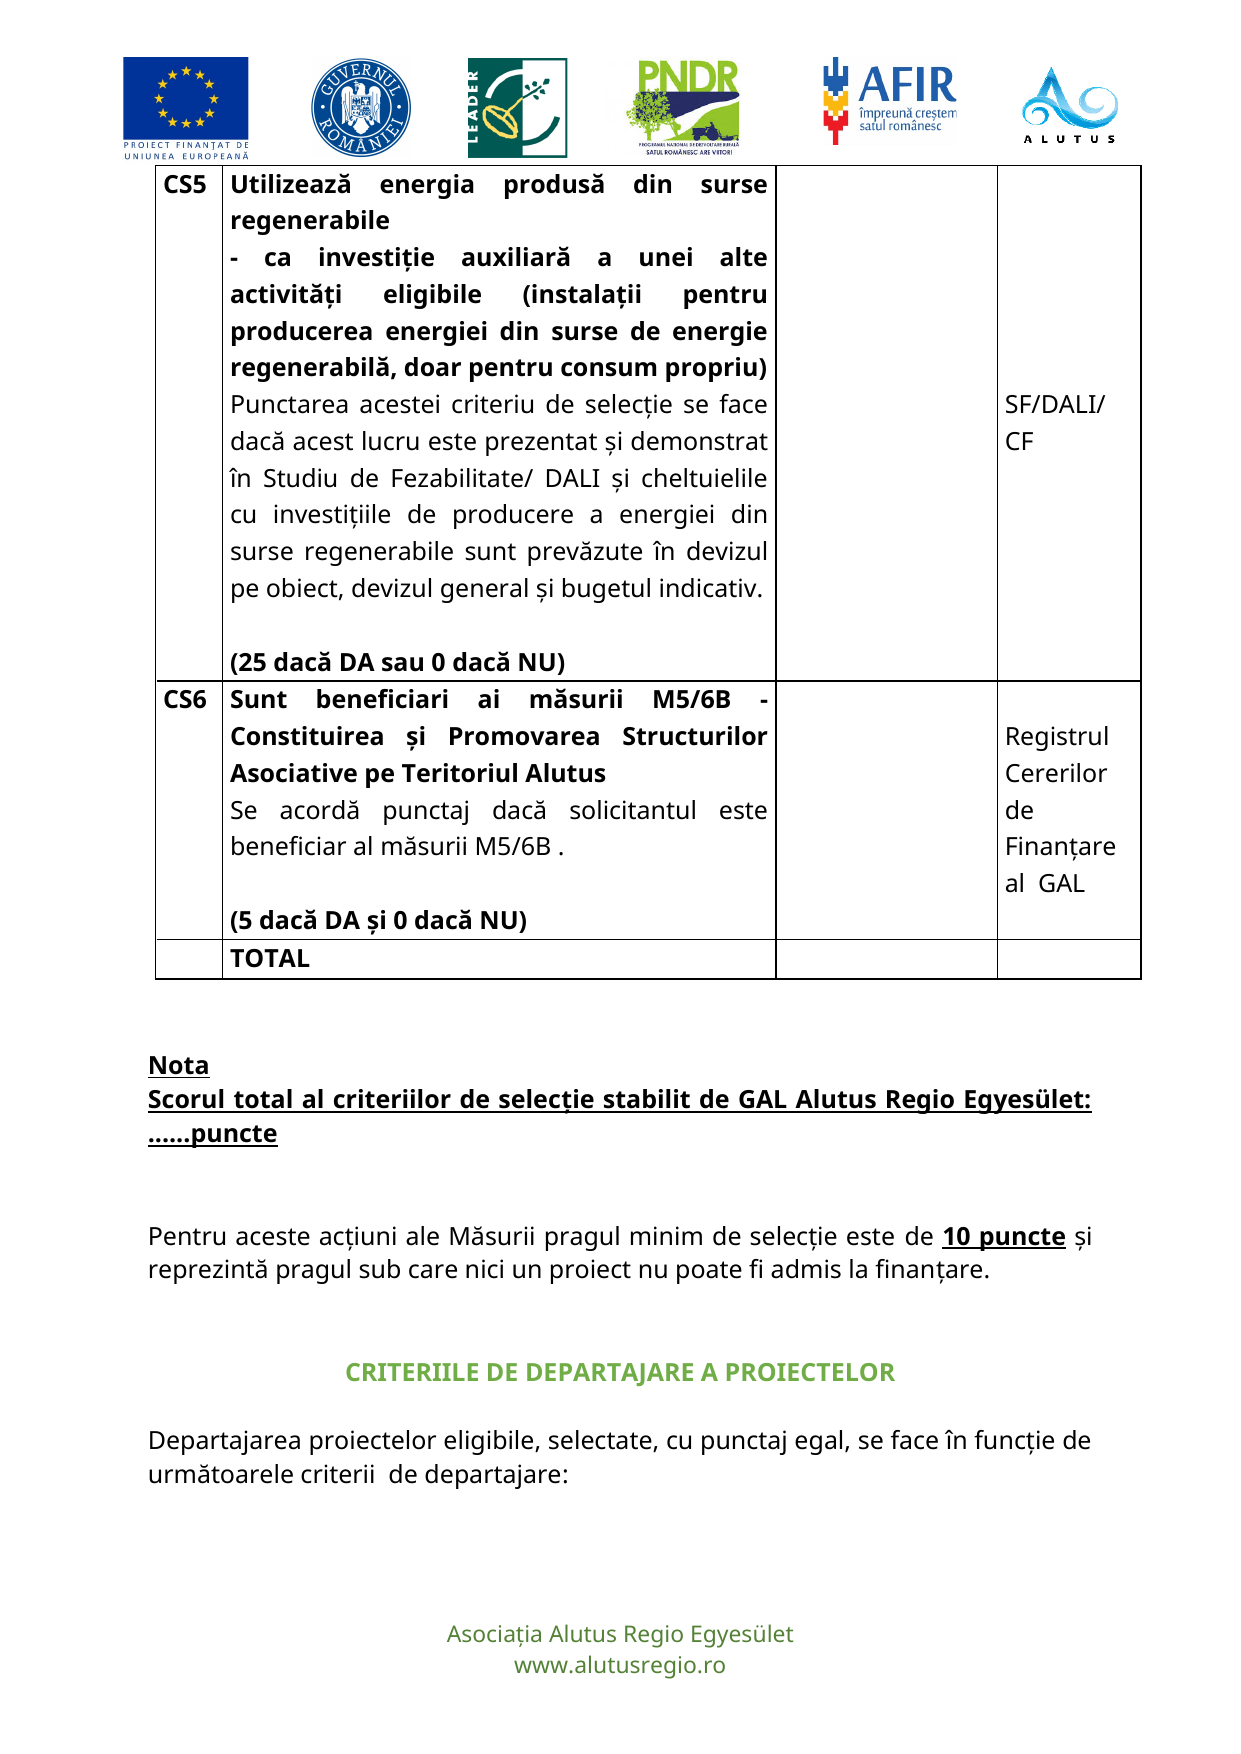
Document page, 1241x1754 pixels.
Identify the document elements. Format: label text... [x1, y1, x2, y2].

text CRITERIILE DE DEPARTAJARE A PROIECTELOR [148, 1354, 1093, 1388]
text Departajarea proiectelor eligibile, selectate, cu punctaj egal, se face în funcție de următoarele criterii de departajare: [148, 1422, 1093, 1491]
table_cell Sunt beneficiari ai măsurii M5/6B - Constituirea și Promovarea Structurilor Asociative pe Teritoriul Alutus Se acordă punctaj dacă solicitantul este beneficiar al măsurii M5/6B . (5 dacă DA şi 0 dacă NU) [223, 682, 775, 939]
table_cell [777, 940, 997, 978]
picture [311, 57, 412, 158]
table_cell Registrul Cererilor de Finanțare al GAL [998, 682, 1140, 939]
picture [1006, 56, 1133, 165]
picture [823, 57, 957, 145]
text Pentru aceste acțiuni ale Măsurii pragul minim de selecție este de 10 puncte și reprezintă pragul sub care nici un proiect nu poate fi admis la finanţare. [148, 1218, 1093, 1286]
table_cell [998, 940, 1140, 978]
text Scorul total al criteriilor de selecţie stabilit de GAL Alutus Regio Egyesület: ......puncte [148, 1082, 1093, 1150]
picture [600, 57, 769, 155]
table_cell CS6 [156, 681, 222, 939]
table_cell Utilizează energia produsă din surse regenerabile - ca investiție auxiliară a unei alte activități eligibile (instalații pentru producerea energiei din surse de energie regenerabilă, doar pentru consum propriu) Punctarea acestei criteriu de selecție se face dacă acest lucru este prezentat și demonstrat în Studiu de Fezabilitate/ DALI și cheltuielile cu investițiile de producere a energiei din surse regenerabile sunt prevăzute în devizul pe obiect, devizul general și bugetul indicativ. (25 dacă DA sau 0 dacă NU) [223, 166, 775, 680]
table_cell [777, 682, 997, 939]
table_cell [156, 940, 222, 978]
table_cell CS5 [156, 166, 222, 680]
table_cell [777, 166, 997, 680]
picture [467, 57, 568, 158]
picture [123, 57, 249, 164]
table_cell SF/DALI/ CF [998, 166, 1140, 680]
table_cell TOTAL [223, 940, 775, 978]
text Nota [148, 1048, 1093, 1082]
